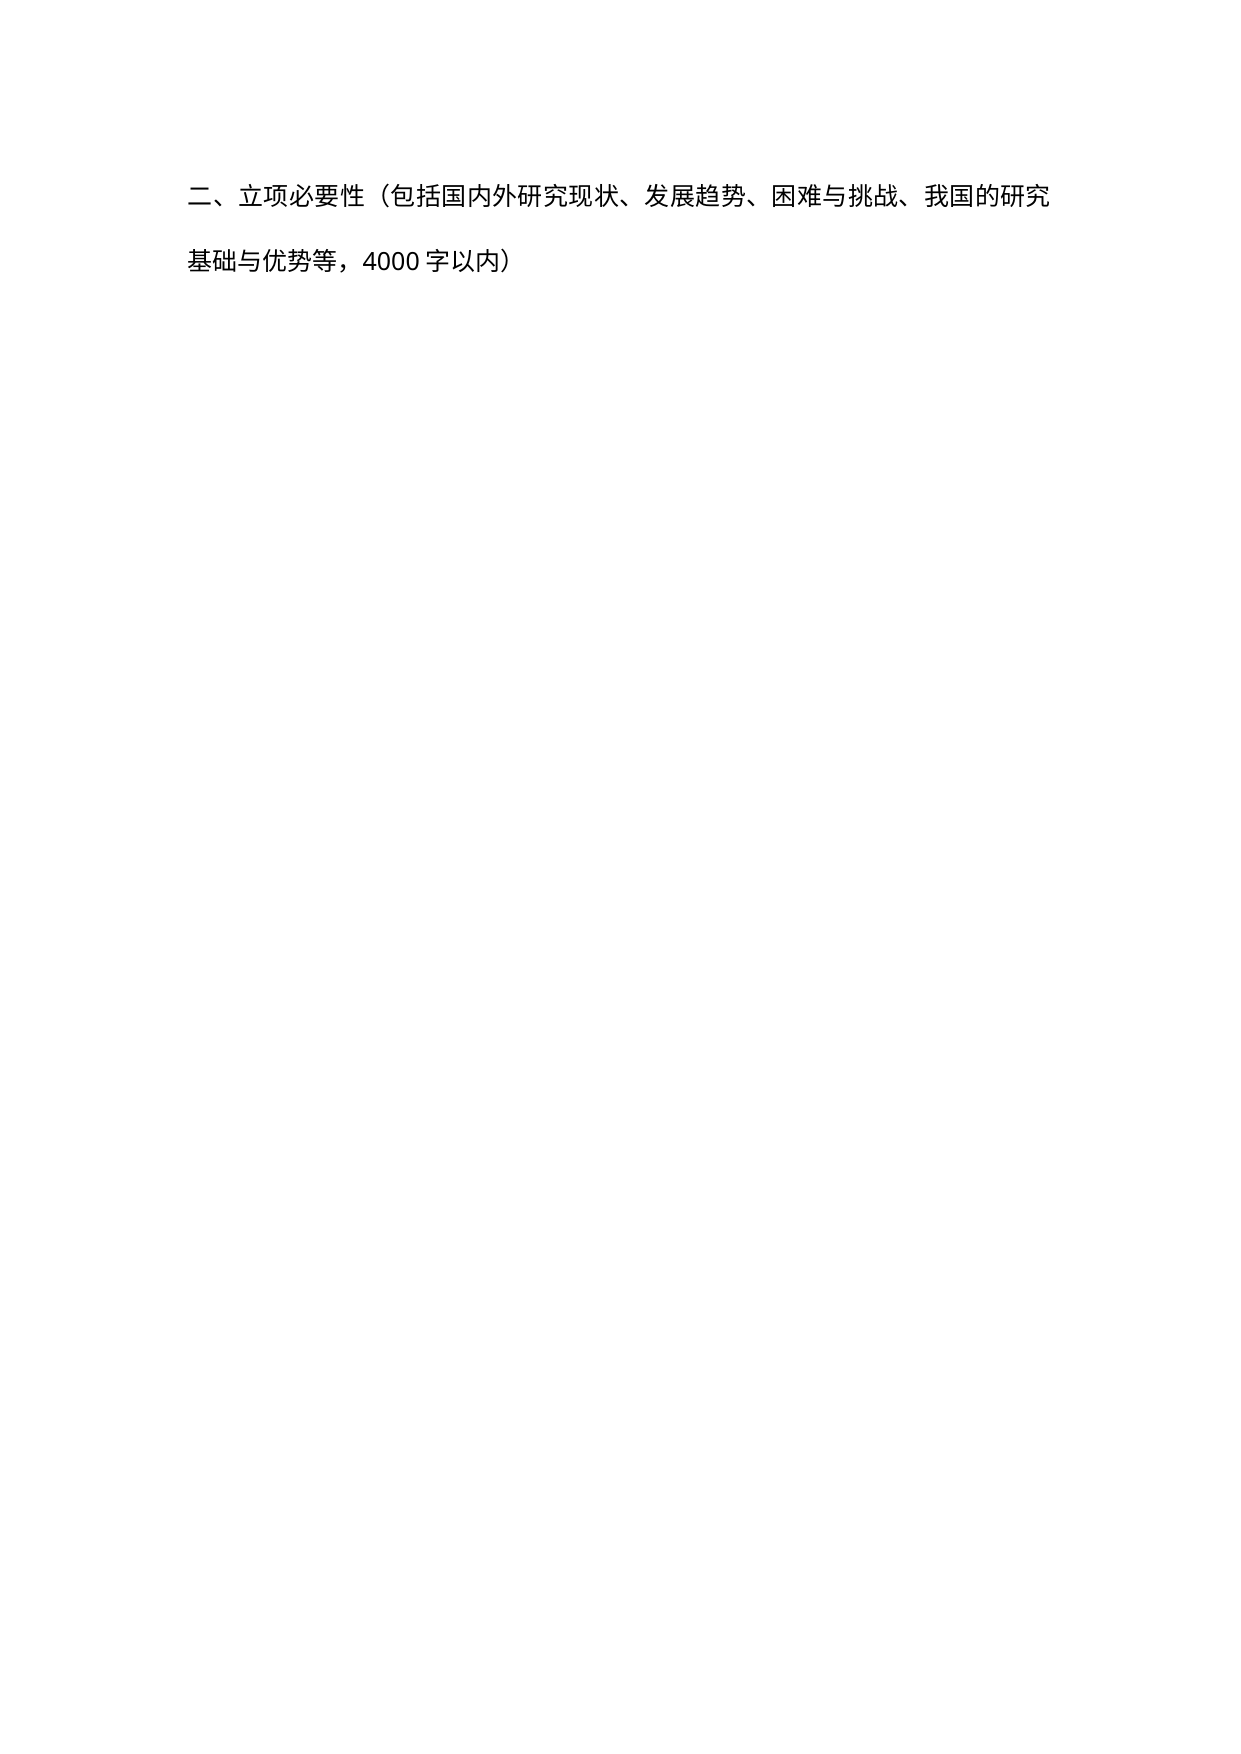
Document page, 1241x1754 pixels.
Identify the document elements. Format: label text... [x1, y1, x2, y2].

text 二、立项必要性（包括国内外研究现状、发展趋势、困难与挑战、我国的研究基础与优势等，4000字以内） [187, 162, 1053, 292]
